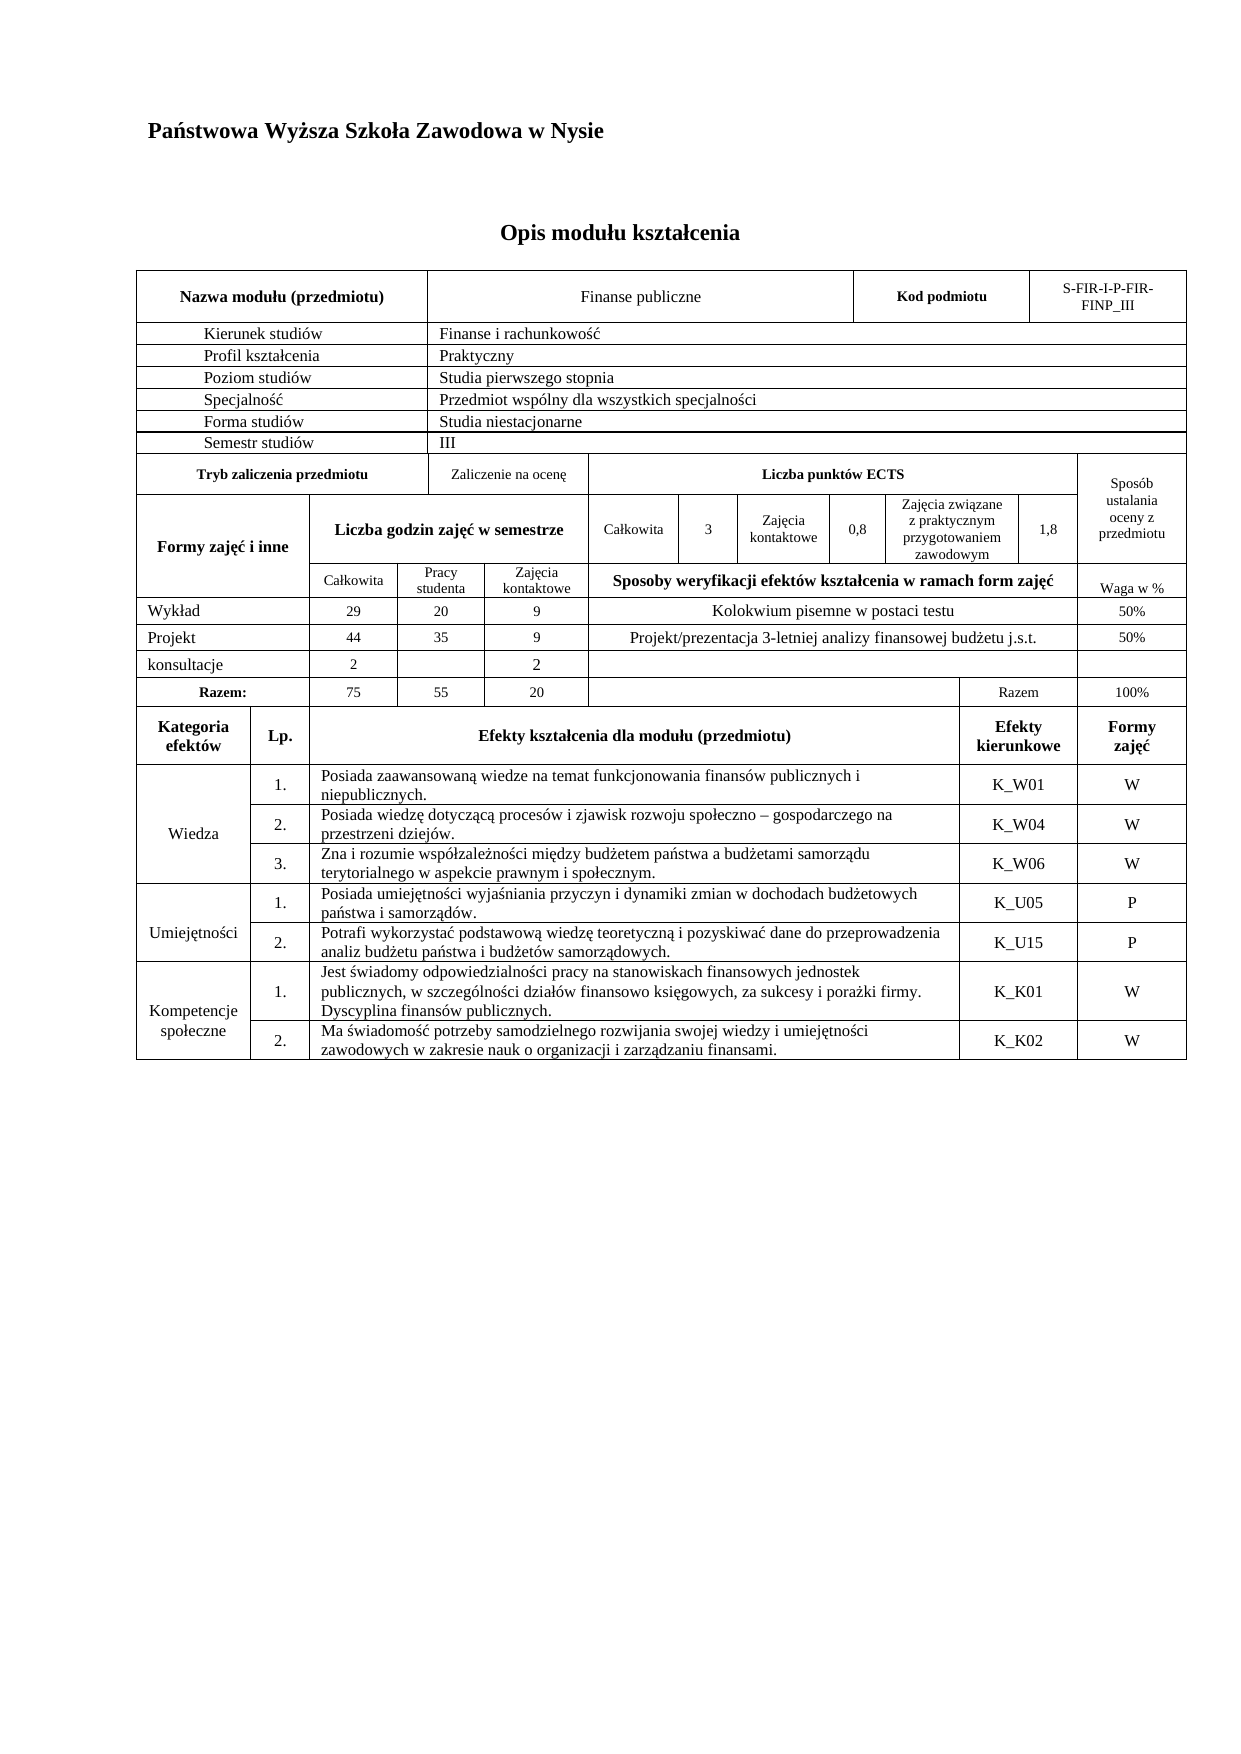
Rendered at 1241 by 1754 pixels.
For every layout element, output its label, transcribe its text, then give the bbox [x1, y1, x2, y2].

table_cell Poziom studiów [137, 367, 427, 388]
table_cell W [1078, 765, 1186, 804]
table_cell Efekty kształcenia dla modułu (przedmiotu) [310, 707, 959, 764]
table_header Kod podmiotu [854, 271, 1029, 322]
table_cell Potrafi wykorzystać podstawową wiedzę teoretyczną i pozyskiwać dane do przeprowadzenia analiz budżetu państwa i budżetów samorządowych. [310, 923, 959, 961]
table_cell Praktyczny [428, 345, 1186, 366]
text Państwowa Wyższa Szkoła Zawodowa w Nysie [148, 117, 1092, 143]
table_cell 2 [485, 651, 588, 677]
table_cell Sposób ustalania oceny z przedmiotu [1078, 454, 1186, 562]
table_cell Całkowita [589, 495, 678, 562]
table_cell 3 [679, 495, 737, 562]
table_cell Posiada umiejętności wyjaśniania przyczyn i dynamiki zmian w dochodach budżetowych państwa i samorządów. [310, 884, 959, 922]
table_cell K_W01 [960, 765, 1077, 804]
table_cell P [1078, 884, 1186, 922]
table_cell P [1078, 923, 1186, 961]
table_cell Sposoby weryfikacji efektów kształcenia w ramach form zajęć [589, 564, 1077, 597]
table_cell 0,8 [830, 495, 885, 562]
table_cell Razem [960, 678, 1077, 706]
table_cell Projekt/prezentacja 3-letniej analizy finansowej budżetu j.s.t. [589, 625, 1077, 650]
table_cell Ma świadomość potrzeby samodzielnego rozwijania swojej wiedzy i umiejętności zawodowych w zakresie nauk o organizacji i zarządzaniu finansami. [310, 1021, 959, 1059]
table_cell 35 [398, 625, 484, 650]
table_cell W [1078, 1021, 1186, 1059]
table_cell 2. [251, 1021, 309, 1059]
table_cell 1. [251, 765, 309, 804]
table_cell Wykład [137, 598, 309, 624]
table_cell [589, 678, 959, 706]
text Opis modułu kształcenia [148, 219, 1092, 245]
table_cell III [428, 433, 1186, 453]
table_cell Kompetencje społeczne [137, 962, 250, 1059]
table_cell Całkowita [310, 564, 397, 597]
table_cell [398, 651, 484, 677]
table_cell Formy zajęć [1078, 707, 1186, 764]
table_cell 44 [310, 625, 397, 650]
table_cell [589, 651, 1077, 677]
table_cell K_K01 [960, 962, 1077, 1020]
table_header Finanse publiczne [428, 271, 853, 322]
table_cell [1078, 651, 1186, 677]
table_cell Tryb zaliczenia przedmiotu [137, 454, 428, 494]
table_cell Liczba godzin zajęć w semestrze [310, 495, 588, 562]
table_header Nazwa modułu (przedmiotu) [137, 271, 427, 322]
table_cell Kolokwium pisemne w postaci testu [589, 598, 1077, 624]
table_cell Umiejętności [137, 884, 250, 961]
table_cell 2 [310, 651, 397, 677]
table_cell 9 [485, 598, 588, 624]
table_cell Semestr studiów [137, 433, 427, 453]
table_cell 1. [251, 962, 309, 1020]
table_cell Specjalność [137, 389, 427, 409]
table_cell Formy zajęć i inne [137, 495, 309, 597]
table_cell Przedmiot wspólny dla wszystkich specjalności [428, 389, 1186, 409]
table_cell Kategoria efektów [137, 707, 250, 764]
table_cell K_K02 [960, 1021, 1077, 1059]
table_cell 2. [251, 923, 309, 961]
table_cell K_W06 [960, 844, 1077, 882]
table_cell 1. [251, 884, 309, 922]
table_cell 2. [251, 805, 309, 843]
table_cell 75 [310, 678, 397, 706]
table_cell Liczba punktów ECTS [589, 454, 1077, 494]
table_cell Forma studiów [137, 411, 427, 431]
table_cell Razem: [137, 678, 309, 706]
table_cell K_U05 [960, 884, 1077, 922]
table_cell Wiedza [137, 765, 250, 882]
table_cell Profil kształcenia [137, 345, 427, 366]
table_cell K_U15 [960, 923, 1077, 961]
table_cell W [1078, 962, 1186, 1020]
table_cell Zajęcia związane z praktycznym przygotowaniem zawodowym [886, 495, 1018, 562]
table_cell Zajęcia kontaktowe [485, 564, 588, 597]
table_cell Pracy studenta [398, 564, 484, 597]
table_cell 50% [1078, 625, 1186, 650]
table_cell Waga w % [1078, 564, 1186, 597]
table_cell Projekt [137, 625, 309, 650]
table_cell Studia niestacjonarne [428, 411, 1186, 431]
table_cell K_W04 [960, 805, 1077, 843]
table_cell Zaliczenie na ocenę [429, 454, 588, 494]
table_cell 20 [398, 598, 484, 624]
table_cell 1,8 [1019, 495, 1077, 562]
table_cell Jest świadomy odpowiedzialności pracy na stanowiskach finansowych jednostek publicznych, w szczególności działów finansowo księgowych, za sukcesy i porażki firmy. Dyscyplina finansów publicznych. [310, 962, 959, 1020]
table_cell Kierunek studiów [137, 323, 427, 344]
table_cell W [1078, 805, 1186, 843]
table_cell Posiada wiedzę dotyczącą procesów i zjawisk rozwoju społeczno – gospodarczego na przestrzeni dziejów. [310, 805, 959, 843]
table_cell Posiada zaawansowaną wiedze na temat funkcjonowania finansów publicznych i niepublicznych. [310, 765, 959, 804]
table_cell 9 [485, 625, 588, 650]
table_cell Efekty kierunkowe [960, 707, 1077, 764]
table_cell Lp. [251, 707, 309, 764]
table_cell Zajęcia kontaktowe [738, 495, 829, 562]
table_cell 3. [251, 844, 309, 882]
table_cell 20 [485, 678, 588, 706]
table_header S-FIR-I-P-FIR-FINP_III [1030, 271, 1186, 322]
table_cell 29 [310, 598, 397, 624]
table_cell 100% [1078, 678, 1186, 706]
table_cell Finanse i rachunkowość [428, 323, 1186, 344]
table_cell 55 [398, 678, 484, 706]
table_cell W [1078, 844, 1186, 882]
table_cell Zna i rozumie współzależności między budżetem państwa a budżetami samorządu terytorialnego w aspekcie prawnym i społecznym. [310, 844, 959, 882]
table_cell Studia pierwszego stopnia [428, 367, 1186, 388]
table_cell konsultacje [137, 651, 309, 677]
table_cell 50% [1078, 598, 1186, 624]
